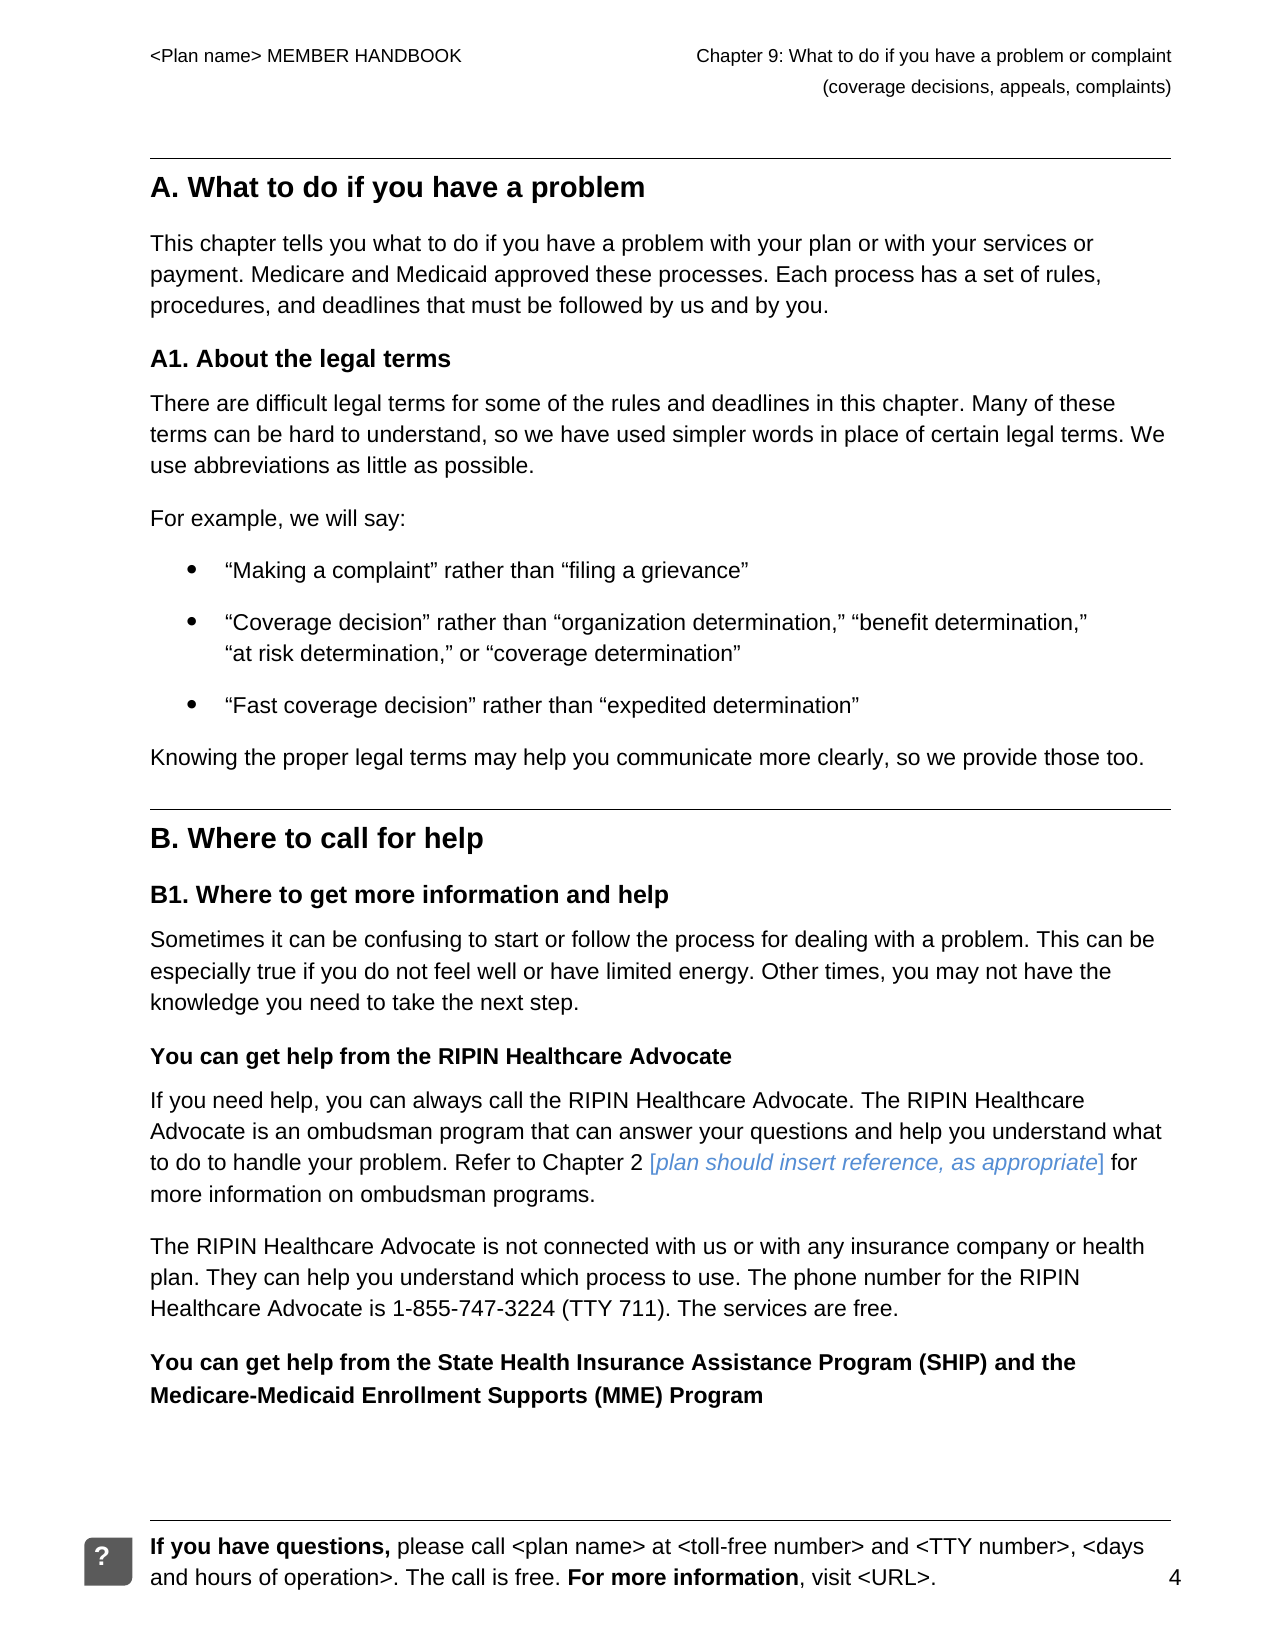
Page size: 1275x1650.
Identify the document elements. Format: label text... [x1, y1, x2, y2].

subtitle What to do if you have a problem [150, 159, 1171, 205]
subtitle You can get help from the RIPIN Healthcare Advocate [150, 1037, 1096, 1071]
text The RIPIN Healthcare Advocate is not connected with us or with any insurance company or health plan. They can help you understand which process to use. The phone number for the RIPIN Healthcare Advocate is 1-855-747-3224 (TTY 711). The services are free. [150, 1229, 1171, 1323]
list “Fast coverage decision” rather than “expedited determination” [187, 688, 1096, 720]
subtitle Where to call for help [150, 810, 1171, 856]
subtitle A1. About the legal terms [150, 341, 1096, 374]
text For example, we will say: [150, 501, 1171, 532]
subtitle You can get help from the State Health Insurance Assistance Program (SHIP) and the Medicare-Medicaid Enrollment Supports (MME) Program [150, 1344, 1096, 1410]
subtitle B1. Where to get more information and help [150, 877, 1096, 910]
list “Making a complaint” rather than “filing a grievance” [187, 553, 1096, 584]
text This chapter tells you what to do if you have a problem with your plan or with your services or payment. Medicare and Medicaid approved these processes. Each process has a set of rules, procedures, and deadlines that must be followed by us and by you. [150, 226, 1171, 320]
text There are difficult legal terms for some of the rules and deadlines in this chapter. Many of these terms can be hard to understand, so we have used simpler words in place of certain legal terms. We use abbreviations as little as possible. [150, 386, 1171, 480]
text Knowing the proper legal terms may help you communicate more clearly, so we provide those too. [150, 741, 1171, 772]
list “Coverage decision” rather than “organization determination,” “benefit determination,” “at risk determination,” or “coverage determination” [187, 605, 1096, 668]
text If you need help, you can always call the RIPIN Healthcare Advocate. The RIPIN Healthcare Advocate is an ombudsman program that can answer your questions and help you understand what to do to handle your problem. Refer to Chapter 2 [plan should insert reference, as appropriate] for more information on ombudsman programs. [150, 1083, 1171, 1208]
text Sometimes it can be confusing to start or follow the process for dealing with a problem. This can be especially true if you do not feel well or have limited energy. Other times, you may not have the knowledge you need to take the next step. [150, 923, 1171, 1017]
